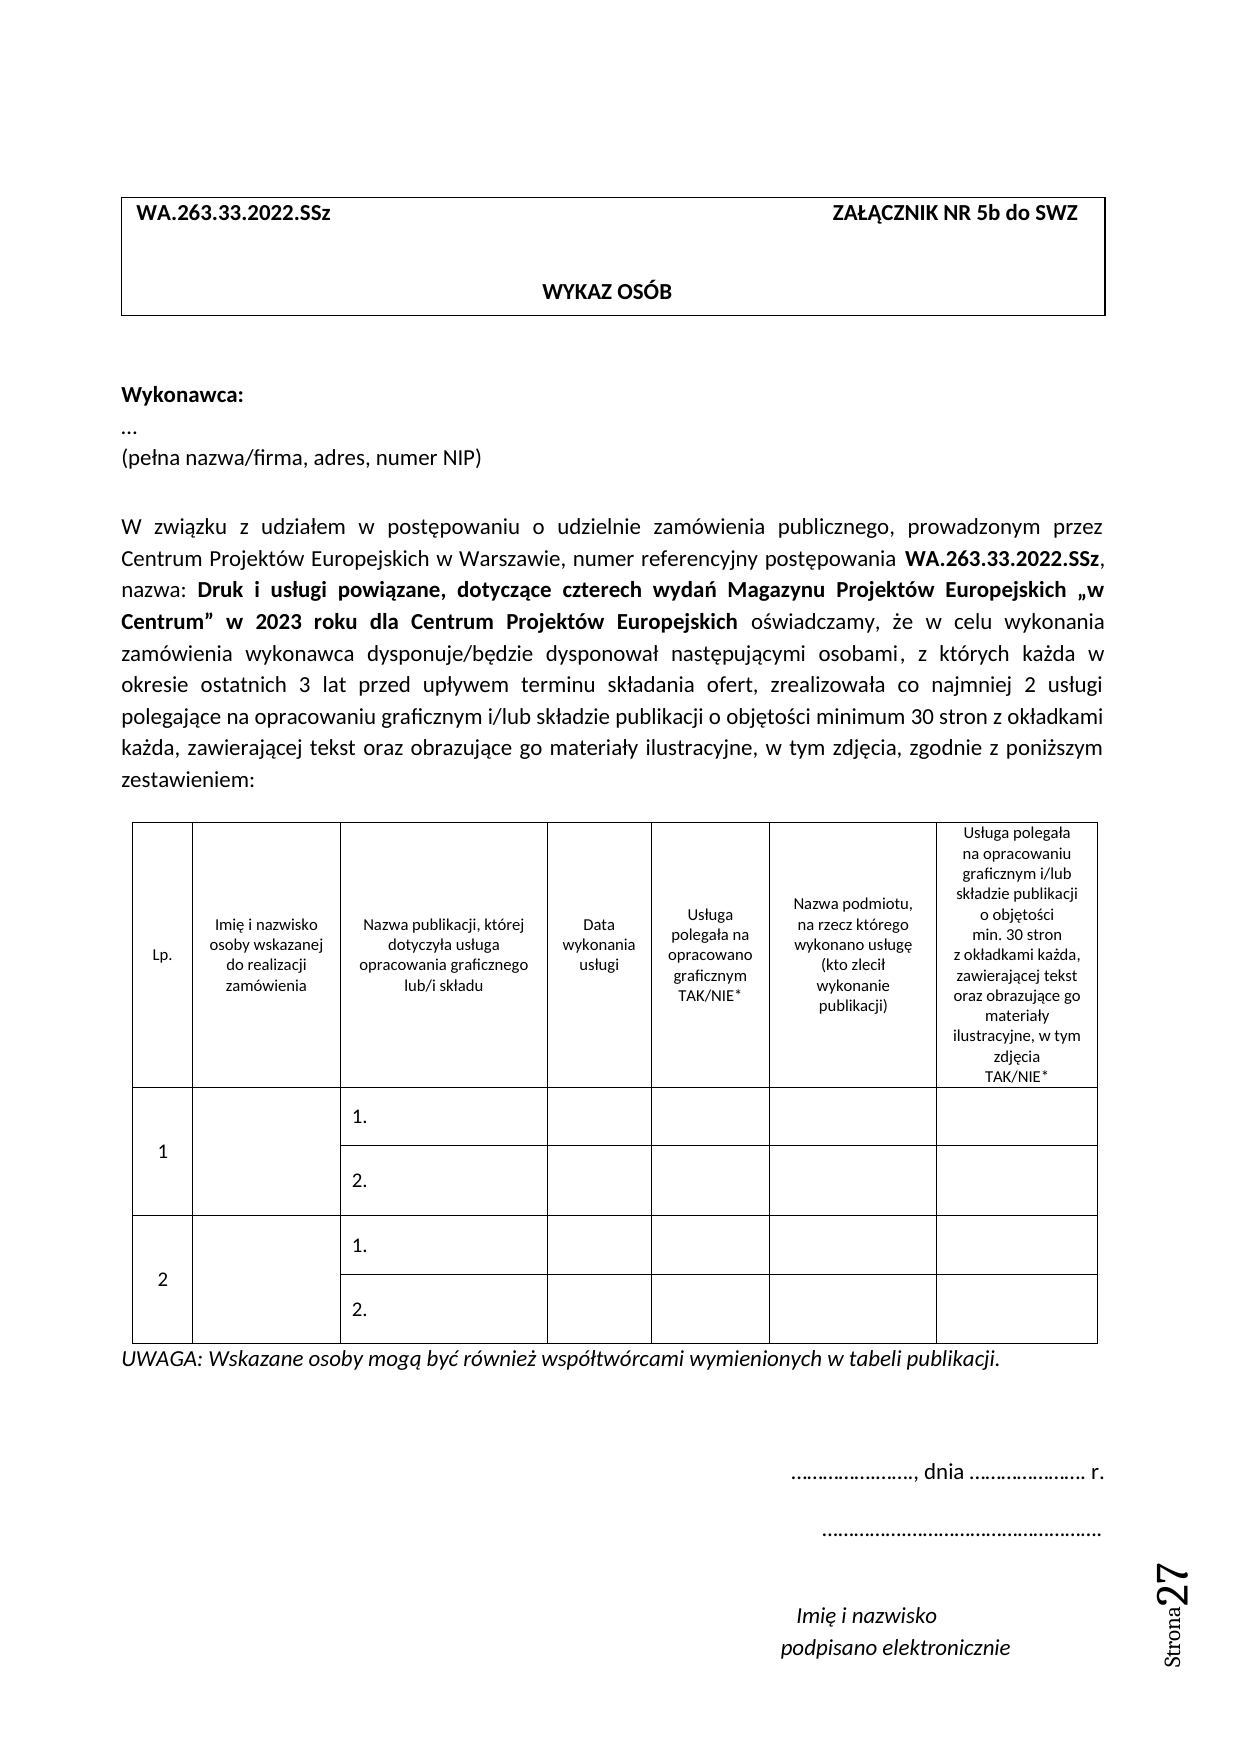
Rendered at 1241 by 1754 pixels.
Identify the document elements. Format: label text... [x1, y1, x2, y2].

table_cell WYKAZ OSÓB [122, 278, 1104, 315]
text W związku z udziałem w postępowaniu o udzielnie zamówienia publicznego, prowadzonym przez Centrum Projektów Europejskich w Warszawie, numer referencyjny postępowania WA.263.33.2022.SSz, nazwa: Druk i usługi powiązane, dotyczące czterech wydań Magazynu Projektów Europejskich „w Centrum” w 2023 roku dla Centrum Projektów Europejskich oświadczamy, że w celu wykonania zamówienia wykonawca dysponuje/będzie dysponował następującymi osobami, z których każda w okresie ostatnich 3 lat przed upływem terminu składania ofert, zrealizowała co najmniej 2 usługi polegające na opracowaniu graficznym i/lub składzie publikacji o objętości minimum 30 stron z okładkami każda, zawierającej tekst oraz obrazujące go materiały ilustracyjne, w tym zdjęcia, zgodnie z poniższym zestawieniem: [121, 512, 1105, 793]
table_cell [652, 1275, 769, 1343]
table_cell [770, 1146, 936, 1215]
table_header Lp. [133, 823, 192, 1087]
text Wykonawca: [121, 380, 1105, 408]
text Imię i nazwisko podpisano elektronicznie [496, 1570, 1093, 1661]
table_cell [770, 1088, 936, 1145]
table_cell [652, 1146, 769, 1215]
table_cell [193, 1088, 340, 1215]
table_cell [937, 1216, 1097, 1274]
table_cell 2. [341, 1275, 547, 1343]
table_cell [548, 1146, 651, 1215]
text UWAGA: Wskazane osoby mogą być również współtwórcami wymienionych w tabeli publikacji. [121, 1344, 1105, 1372]
table_cell [652, 1088, 769, 1145]
table_header WA.263.33.2022.SSz ZAŁĄCZNIK NR 5b do SWZ [122, 198, 1104, 277]
table_header Usługa polegała na opracowano graficznym TAK/NIE* [652, 823, 769, 1087]
table_cell [770, 1275, 936, 1343]
table_cell 1 [133, 1088, 192, 1215]
text … [121, 412, 1105, 440]
table_header Nazwa podmiotu, na rzecz którego wykonano usługę (kto zlecił wykonanie publikacji) [770, 823, 936, 1087]
table_cell [770, 1216, 936, 1274]
table_cell 1. [341, 1088, 547, 1145]
table_cell [937, 1275, 1097, 1343]
table_cell 2 [133, 1216, 192, 1343]
table_header Data wykonania usługi [548, 823, 651, 1087]
text (pełna nazwa/firma, adres, numer NIP) [121, 443, 1105, 471]
table_cell [193, 1216, 340, 1343]
table_cell [937, 1146, 1097, 1215]
table_cell [548, 1088, 651, 1145]
table_cell [548, 1275, 651, 1343]
table_header Imię i nazwisko osoby wskazanej do realizacji zamówienia [193, 823, 340, 1087]
table_cell [652, 1216, 769, 1274]
table_cell 1. [341, 1216, 547, 1274]
table_cell 2. [341, 1146, 547, 1215]
table_header Nazwa publikacji, której dotyczyła usługa opracowania graficznego lub/i składu [341, 823, 547, 1087]
table_cell [937, 1088, 1097, 1145]
table_header Usługa polegała na opracowaniu graficznym i/lub składzie publikacji o objętości min. 30 stron z okładkami każda, zawierającej tekst oraz obrazujące go materiały ilustracyjne, w tym zdjęcia TAK/NIE* [937, 823, 1097, 1087]
text …………….……., dnia …………………. r. [121, 1457, 1105, 1485]
text …………….………………………………. [121, 1514, 1105, 1542]
table_cell [548, 1216, 651, 1274]
